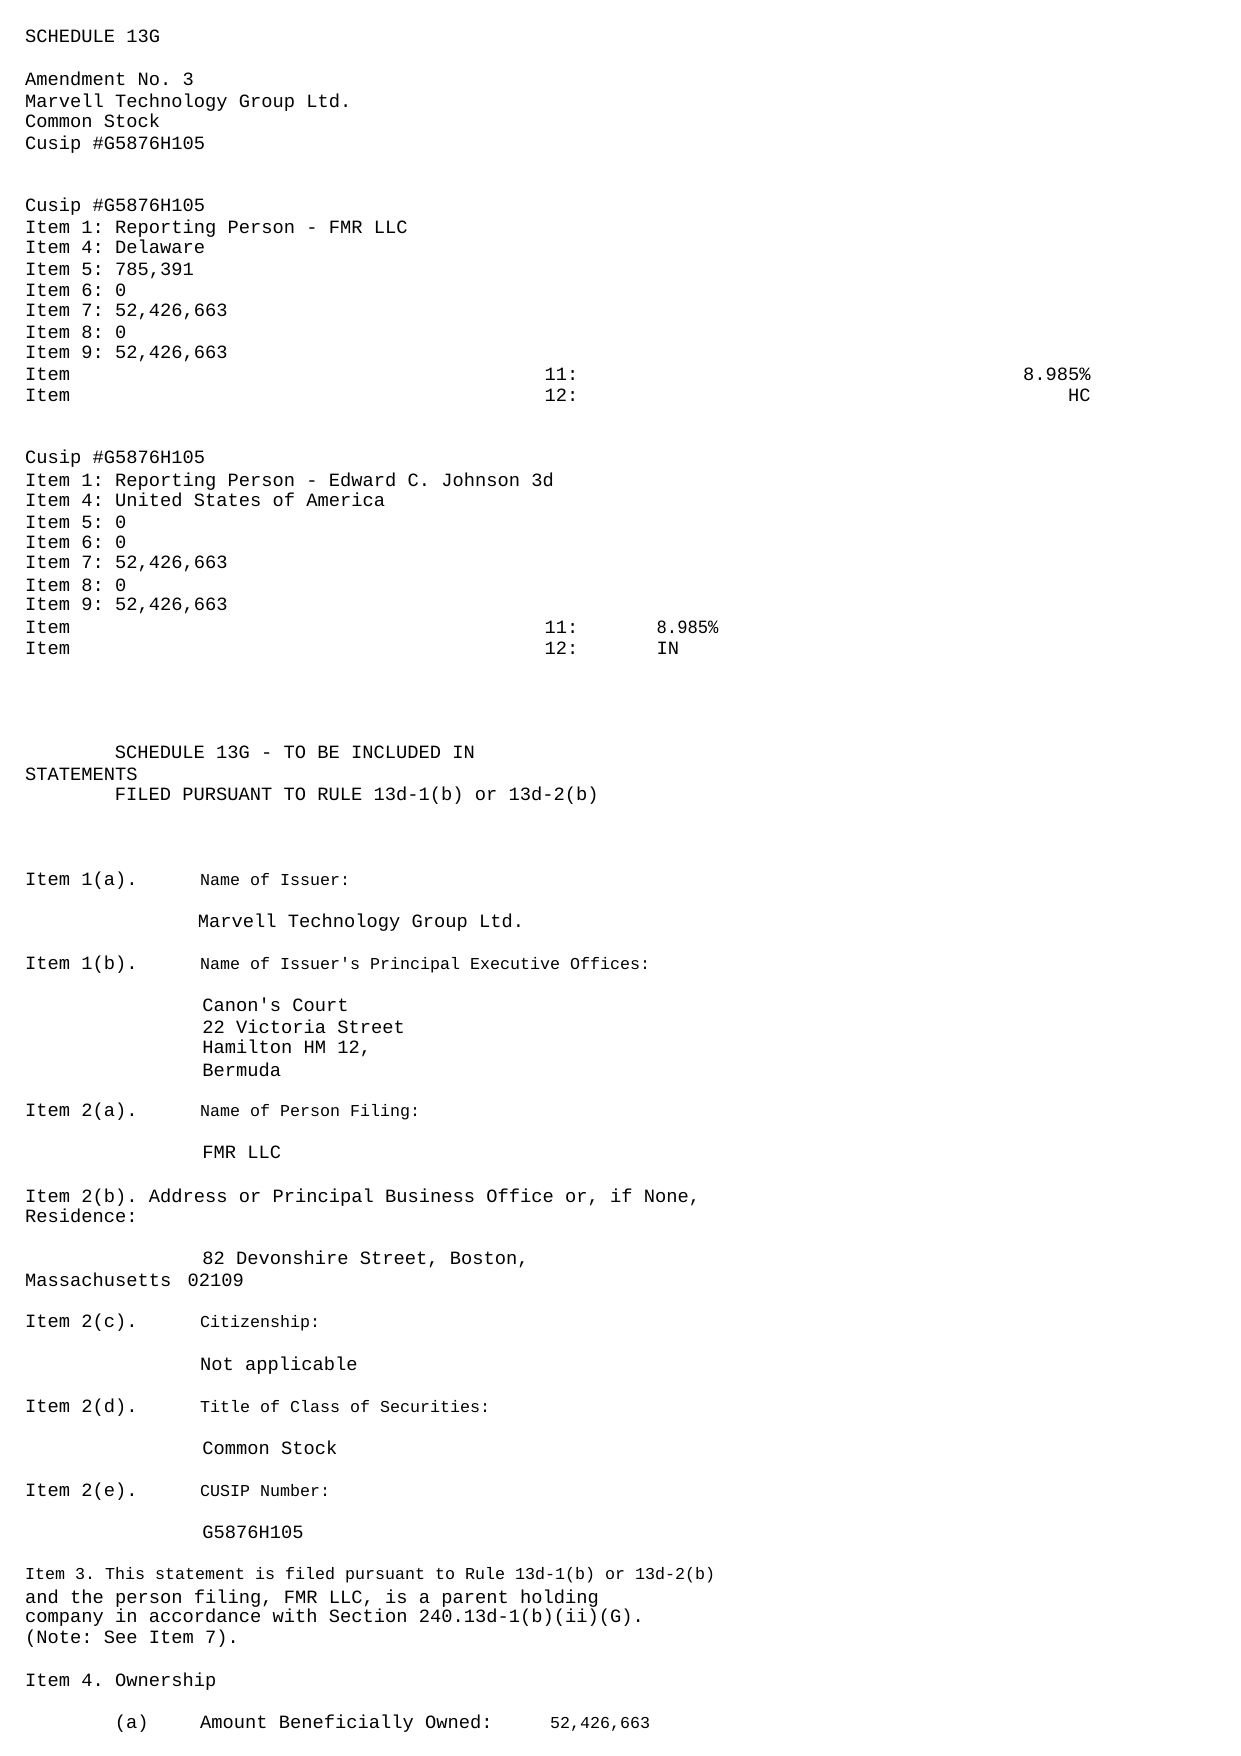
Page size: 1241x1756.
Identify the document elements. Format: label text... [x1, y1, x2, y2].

text Item 4: Delaware [25, 238, 1090, 259]
table_cell 12: [245, 385, 613, 406]
text Item 3. This statement is filed pursuant to Rule 13d-1(b) or 13d-2(b) [25, 1566, 1090, 1585]
text Item 2(b). Address or Principal Business Office or, if None, Residence: [25, 1186, 740, 1228]
text and the person filing, FMR LLC, is a parent holding company in accordance with Section 240.13d-1(b)(ii)(G). (Note: See Item 7). [25, 1587, 684, 1649]
text SCHEDULE 13G [25, 27, 1090, 48]
text Item 8: 0 [25, 574, 1090, 595]
text Item 2(e). CUSIP Number: [25, 1481, 1090, 1502]
text Bermuda [202, 1059, 1090, 1080]
text Common Stock [202, 1439, 1090, 1460]
table_cell Item [25, 638, 245, 659]
table_header 8.985% [613, 364, 1090, 385]
text 22 Victoria Street [202, 1017, 1090, 1038]
text Item 4: United States of America [25, 490, 1090, 512]
text SCHEDULE 13G - TO BE INCLUDED IN [114, 743, 1090, 764]
table_header Item [25, 364, 245, 385]
table_cell IN [613, 638, 1090, 659]
text Item 6: 0 [25, 532, 1090, 553]
text FILED PURSUANT TO RULE 13d-1(b) or 13d-2(b) [114, 785, 1090, 806]
text Item 1: Reporting Person - FMR LLC [25, 217, 1090, 238]
text Item 7: 52,426,663 [25, 553, 1090, 574]
text Common Stock [25, 111, 1090, 133]
table_header 8.985% [613, 616, 1090, 637]
text Cusip #G5876H105 [25, 448, 1090, 469]
text Item 8: 0 [25, 322, 1090, 343]
table_header Item [25, 616, 245, 637]
text Cusip #G5876H105 [25, 133, 1090, 153]
text Item 1(b). Name of Issuer's Principal Executive Offices: [25, 954, 1090, 975]
text Cusip #G5876H105 [25, 196, 1090, 217]
text Item 2(c). Citizenship: [25, 1312, 1090, 1333]
text Item 5: 785,391 [25, 259, 1090, 280]
text FMR LLC [202, 1143, 1090, 1164]
text Hamilton HM 12, [202, 1038, 1090, 1059]
text 82 Devonshire Street, Boston, [202, 1249, 1090, 1270]
text Item 2(d). Title of Class of Securities: [25, 1396, 1090, 1418]
text Item 4. Ownership [25, 1670, 1090, 1692]
text Item 9: 52,426,663 [25, 343, 1090, 364]
text Item 1: Reporting Person - Edward C. Johnson 3d [25, 469, 1090, 490]
text Marvell Technology Group Ltd. [25, 91, 1090, 111]
table_header 11: [245, 364, 613, 385]
text Canon's Court [202, 996, 1090, 1017]
table_cell HC [613, 385, 1090, 406]
text Item 5: 0 [25, 512, 1090, 532]
text Amendment No. 3 [25, 69, 1090, 91]
text (a) Amount Beneficially Owned: 52,426,663 [114, 1713, 1090, 1734]
text Item 6: 0 [25, 280, 1090, 301]
text Massachusetts 02109 [25, 1270, 1090, 1291]
table_cell 12: [245, 638, 613, 659]
table_cell Item [25, 385, 245, 406]
text G5876H105 [202, 1523, 1090, 1544]
text Item 2(a). Name of Person Filing: [25, 1101, 1090, 1122]
text Not applicable [25, 1354, 532, 1376]
text STATEMENTS [25, 764, 1090, 785]
table_header 11: [245, 616, 613, 637]
text Marvell Technology Group Ltd. [25, 912, 697, 933]
text Item 1(a). Name of Issuer: [25, 869, 1090, 891]
text Item 9: 52,426,663 [25, 595, 1090, 616]
text Item 7: 52,426,663 [25, 301, 1090, 322]
